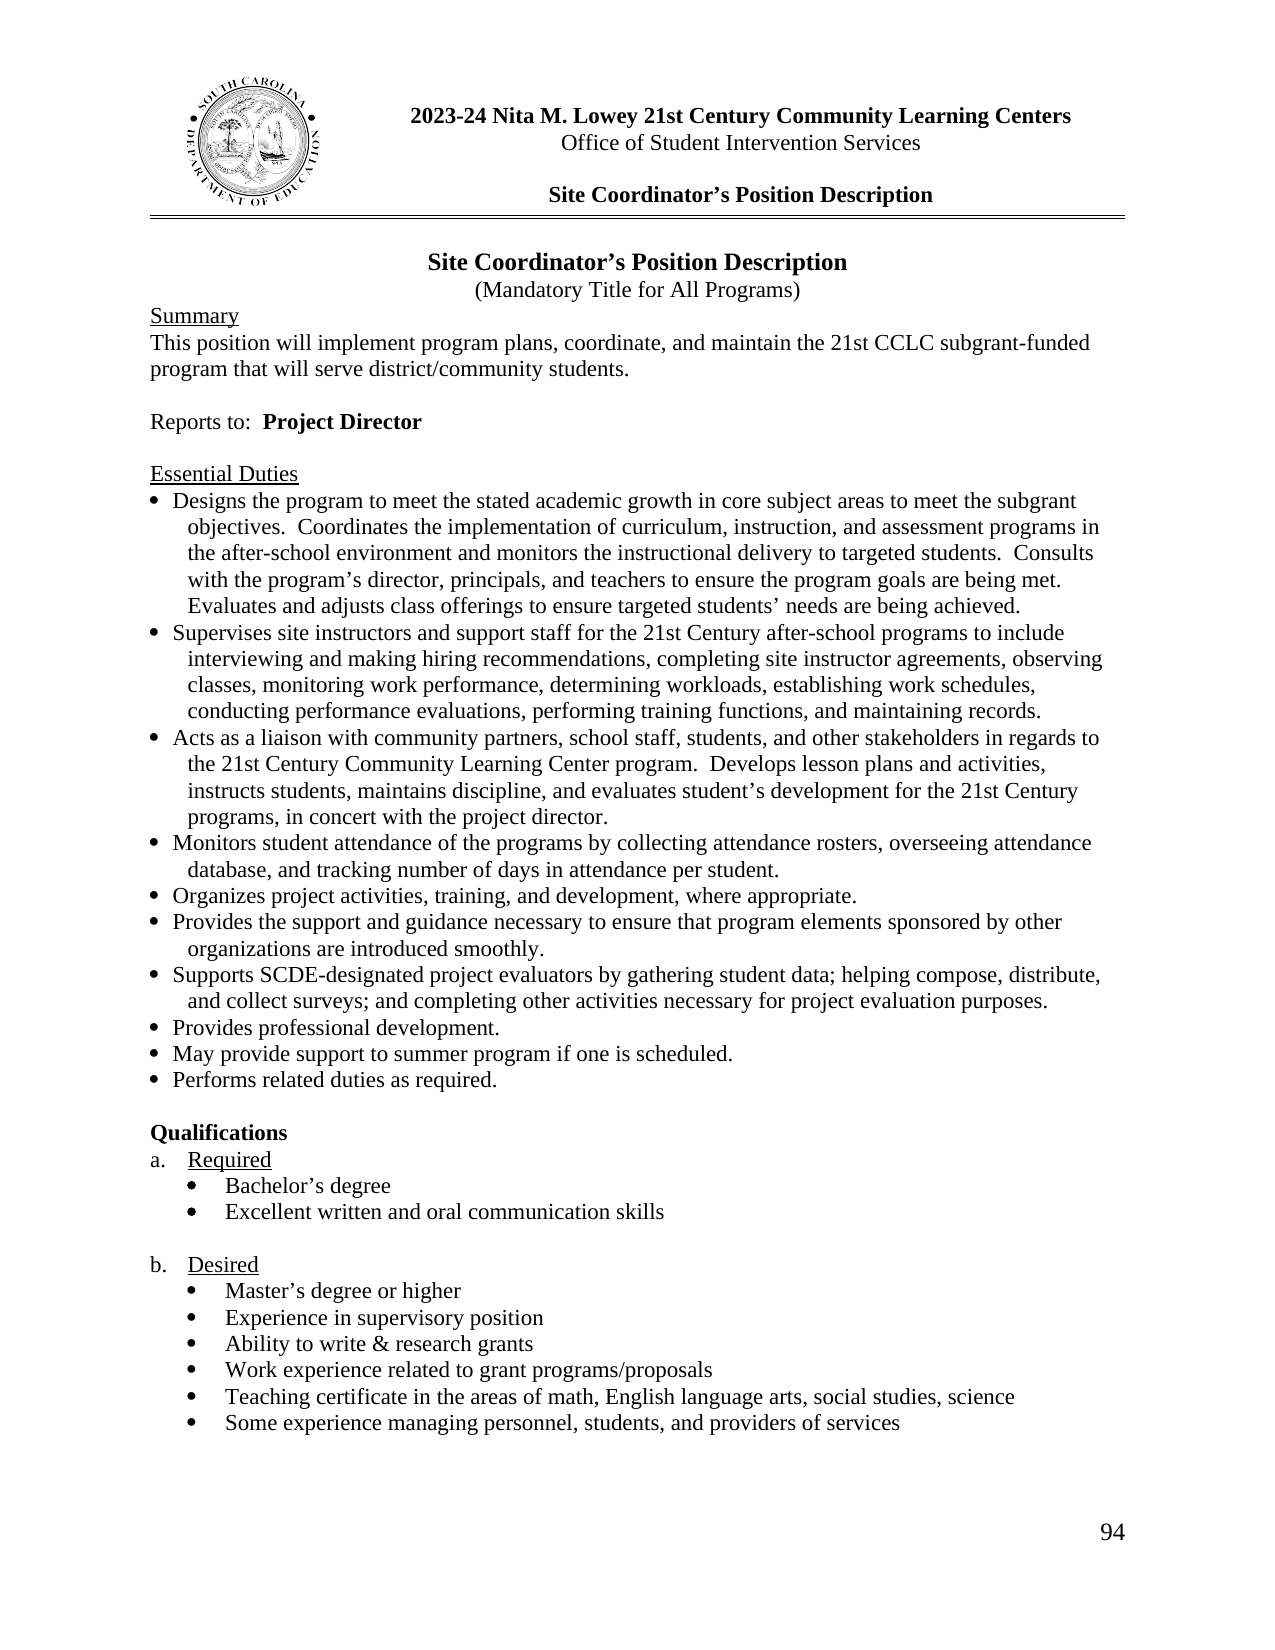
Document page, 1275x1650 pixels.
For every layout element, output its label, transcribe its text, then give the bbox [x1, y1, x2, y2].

text Summary [150, 302, 1125, 329]
list Ability to write & research grants [187, 1330, 1125, 1356]
text Qualifications [150, 1119, 1125, 1146]
list Teaching certificate in the areas of math, English language arts, social studies, science [187, 1383, 1125, 1409]
list Supports SCDE-designated project evaluators by gathering student data; helping compose, distribute, and collect surveys; and completing other activities necessary for project evaluation purposes. [150, 961, 1125, 1014]
list Provides the support and guidance necessary to ensure that program elements sponsored by other organizations are introduced smoothly. [150, 908, 1125, 961]
list Designs the program to meet the stated academic growth in core subject areas to meet the subgrant objectives. Coordinates the implementation of curriculum, instruction, and assessment programs in the after-school environment and monitors the instructional delivery to targeted students. Consults with the program’s director, principals, and teachers to ensure the program goals are being met. Evaluates and adjusts class offerings to ensure targeted students’ needs are being achieved. [150, 487, 1125, 618]
list Monitors student attendance of the programs by collecting attendance rosters, overseeing attendance database, and tracking number of days in attendance per student. [150, 829, 1125, 882]
list May provide support to summer program if one is scheduled. [150, 1040, 1125, 1067]
picture [183, 75, 324, 208]
list Experience in supervisory position [187, 1304, 1125, 1330]
list Master’s degree or higher [187, 1277, 1125, 1304]
list Provides professional development. [150, 1014, 1125, 1040]
text (Mandatory Title for All Programs) [150, 276, 1125, 302]
list Some experience managing personnel, students, and providers of services [187, 1409, 1125, 1436]
list Desired [150, 1251, 1125, 1277]
text Essential Duties [150, 460, 1125, 487]
list Supervises site instructors and support staff for the 21st Century after-school programs to include interviewing and making hiring recommendations, completing site instructor agreements, observing classes, monitoring work performance, determining workloads, establishing work schedules, conducting performance evaluations, performing training functions, and maintaining records. [150, 618, 1125, 724]
list Organizes project activities, training, and development, where appropriate. [150, 882, 1125, 908]
list Required [150, 1146, 1125, 1172]
text This position will implement program plans, coordinate, and maintain the 21st CCLC subgrant-funded program that will serve district/community students. [150, 329, 1125, 381]
list Acts as a liaison with community partners, school staff, students, and other stakeholders in regards to the 21st Century Community Learning Center program. Develops lesson plans and activities, instructs students, maintains discipline, and evaluates student’s development for the 21st Century programs, in concert with the project director. [150, 724, 1125, 829]
list Bachelor’s degree [187, 1172, 1125, 1198]
subtitle Site Coordinator’s Position Description [150, 247, 1125, 276]
list Performs related duties as required. [150, 1067, 1125, 1093]
list Excellent written and oral communication skills [187, 1198, 1125, 1225]
list Work experience related to grant programs/proposals [187, 1356, 1125, 1383]
text Reports to: Project Director [150, 408, 1125, 434]
